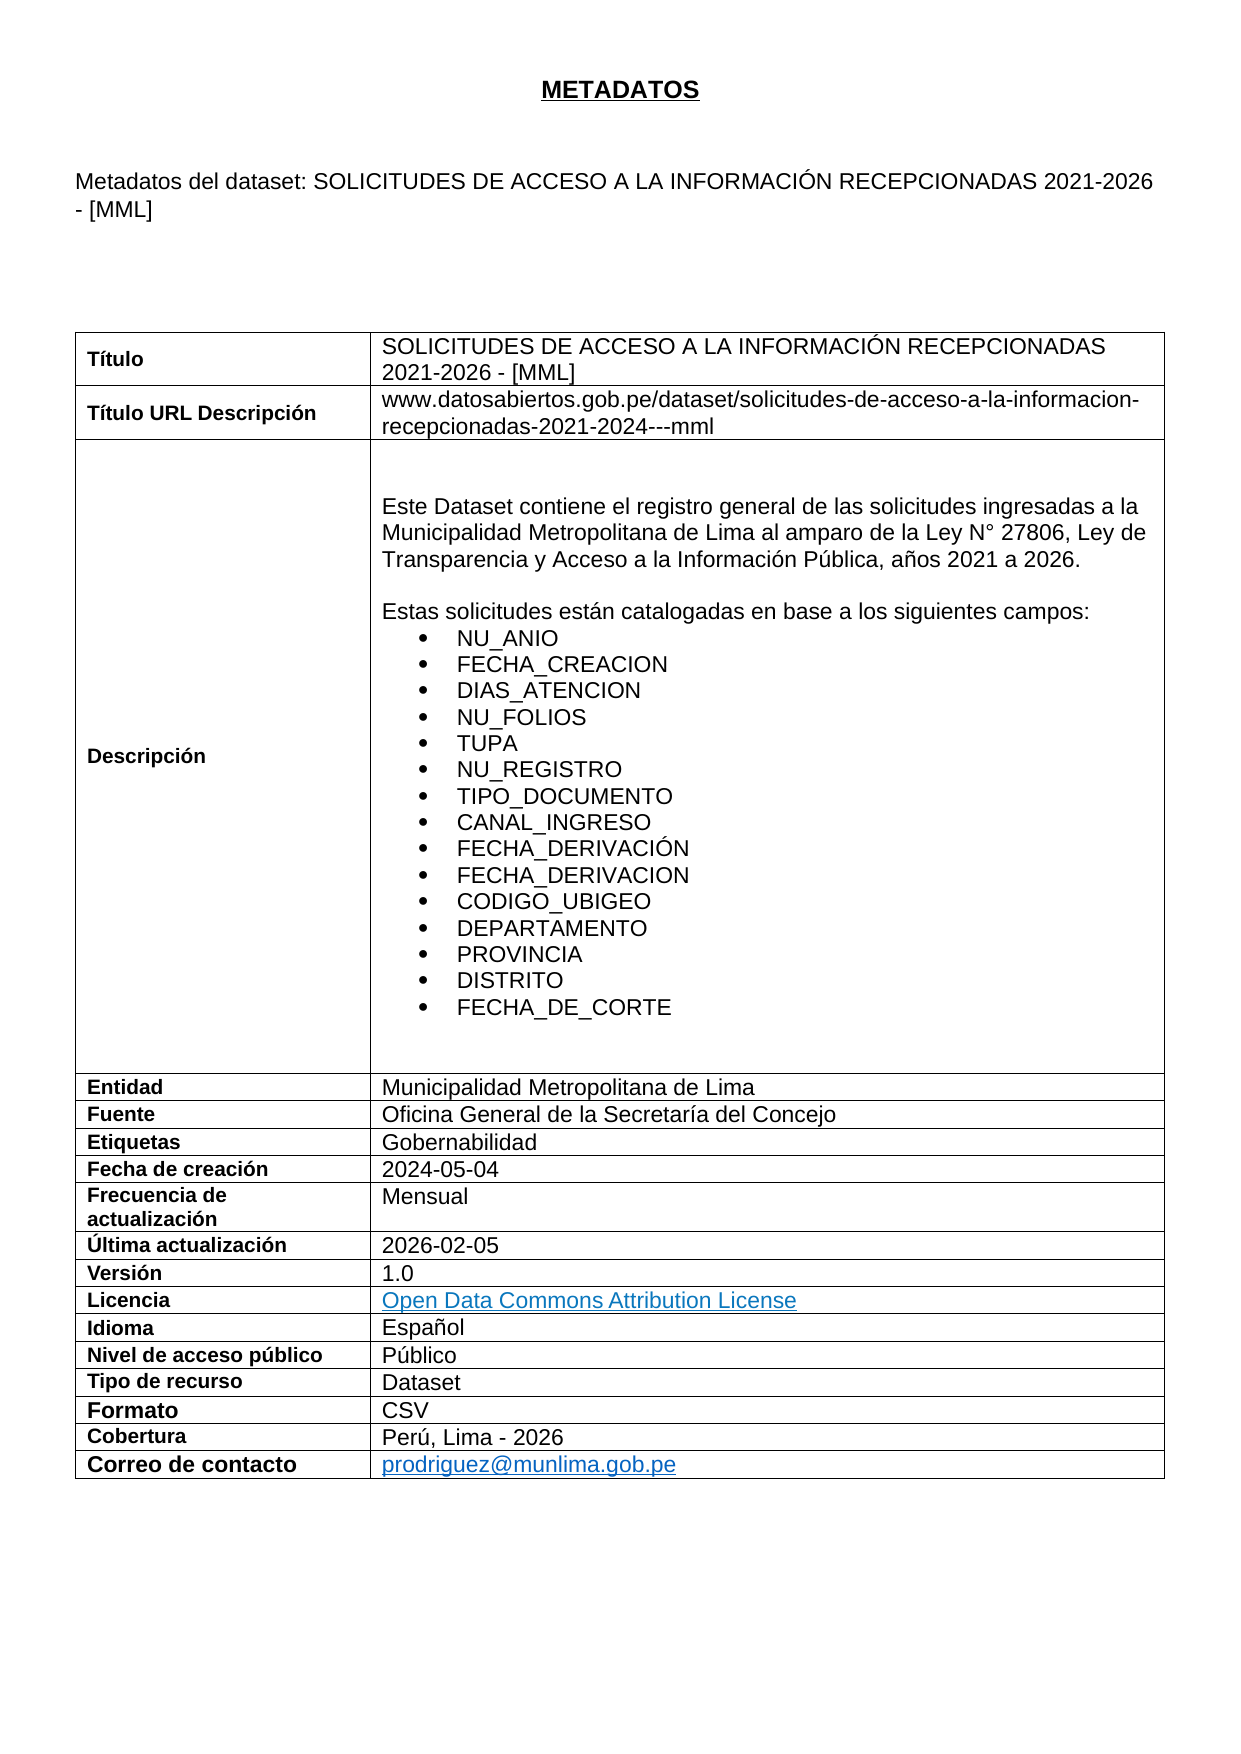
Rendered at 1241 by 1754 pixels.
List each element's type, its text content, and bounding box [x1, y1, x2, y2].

table_cell Open Data Commons Attribution License [371, 1287, 1164, 1313]
table_cell Oficina General de la Secretaría del Concejo [371, 1101, 1164, 1127]
table_cell Título URL Descripción [76, 386, 370, 439]
table_cell Nivel de acceso público [76, 1342, 370, 1368]
table_cell CSV [371, 1397, 1164, 1423]
table_cell Frecuencia de actualización [76, 1183, 370, 1231]
table_cell Correo de contacto [76, 1451, 370, 1478]
table_header SOLICITUDES DE ACCESO A LA INFORMACIÓN RECEPCIONADAS 2021-2026 - [MML] [371, 333, 1164, 385]
table_cell Mensual [371, 1183, 1164, 1231]
table_cell Entidad [76, 1074, 370, 1100]
table_cell Licencia [76, 1287, 370, 1313]
table_cell Perú, Lima - 2026 [371, 1424, 1164, 1450]
table_cell 1.0 [371, 1260, 1164, 1286]
table_cell Versión [76, 1260, 370, 1286]
table_cell Dataset [371, 1369, 1164, 1396]
table_cell Etiquetas [76, 1129, 370, 1155]
table_cell 2024-05-04 [371, 1156, 1164, 1182]
table_cell Público [371, 1342, 1164, 1368]
table_cell Descripción [76, 440, 370, 1073]
text Metadatos del dataset: SOLICITUDES DE ACCESO A LA INFORMACIÓN RECEPCIONADAS 2021-2026 - [MML] [75, 168, 1165, 223]
text METADATOS [75, 75, 1165, 104]
table_cell Última actualización [76, 1232, 370, 1258]
table_cell Tipo de recurso [76, 1369, 370, 1396]
table_cell Este Dataset contiene el registro general de las solicitudes ingresadas a la Municipalidad Metropolitana de Lima al amparo de la Ley N° 27806, Ley de Transparencia y Acceso a la Información Pública, años 2021 a 2026. Estas solicitudes están catalogadas en base a los siguientes campos: NU_ANIO FECHA_CREACION DIAS_ATENCION NU_FOLIOS TUPA NU_REGISTRO TIPO_DOCUMENTO CANAL_INGRESO FECHA_DERIVACIÓN FECHA_DERIVACION CODIGO_UBIGEO DEPARTAMENTO PROVINCIA DISTRITO FECHA_DE_CORTE [371, 440, 1164, 1073]
table_cell 2026-02-05 [371, 1232, 1164, 1258]
table_cell Idioma [76, 1314, 370, 1341]
table_cell Español [371, 1314, 1164, 1341]
table_cell Fecha de creación [76, 1156, 370, 1182]
table_cell prodriguez@munlima.gob.pe [371, 1451, 1164, 1478]
table_cell Fuente [76, 1101, 370, 1127]
table_header Título [76, 333, 370, 385]
table_cell Cobertura [76, 1424, 370, 1450]
table_cell www.datosabiertos.gob.pe/dataset/solicitudes-de-acceso-a-la-informacion-recepcionadas-2021-2024---mml [371, 386, 1164, 439]
table_cell Municipalidad Metropolitana de Lima [371, 1074, 1164, 1100]
table_cell Gobernabilidad [371, 1129, 1164, 1155]
table_cell Formato [76, 1397, 370, 1423]
